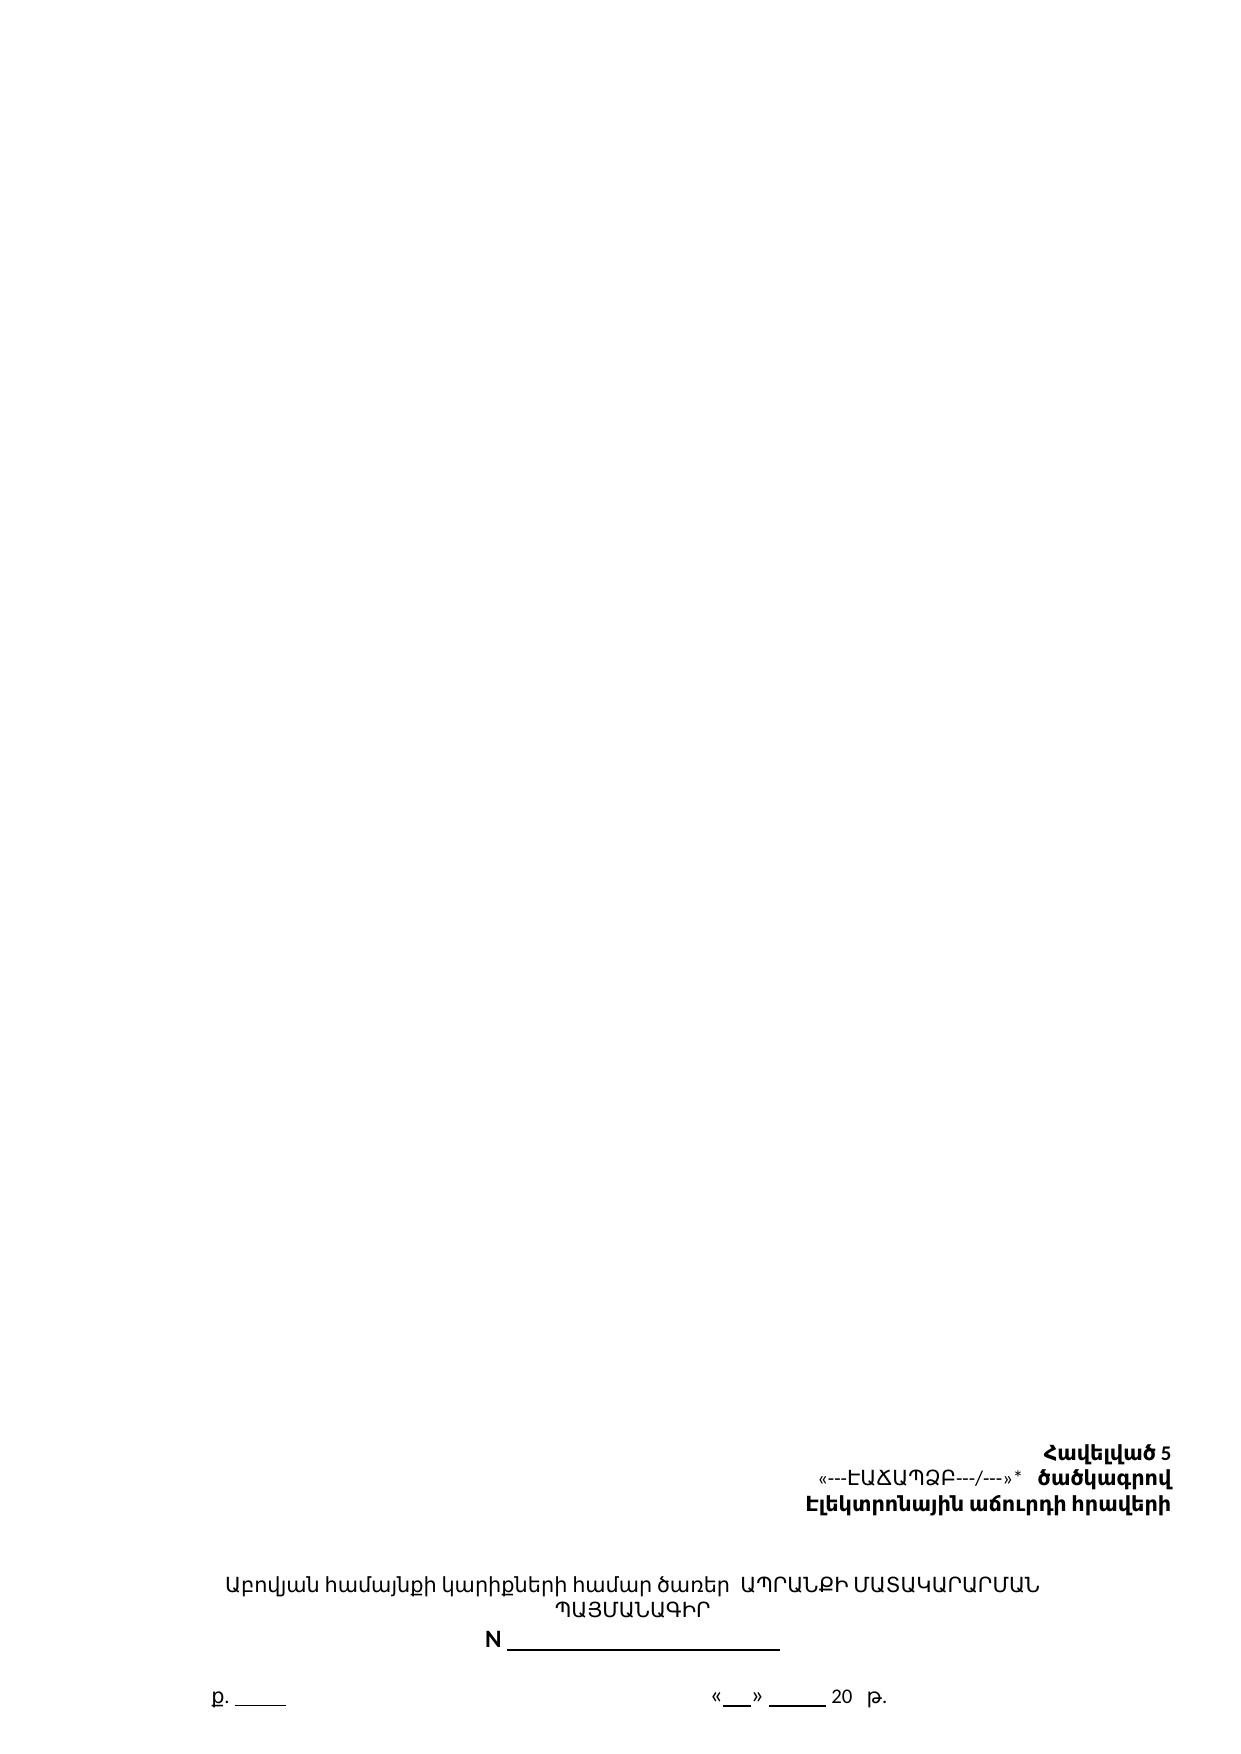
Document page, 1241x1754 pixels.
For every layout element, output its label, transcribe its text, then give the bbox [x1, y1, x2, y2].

text ք. « » 20 թ. [94, 1679, 1171, 1709]
text N [79, 1623, 1171, 1653]
text «---ԷԱՃԱՊՁԲ---/---»* ծածկագրով [94, 1465, 1171, 1491]
text Էլեկտրոնային աճուրդի հրավերի [94, 1491, 1171, 1516]
text Աբովյան համայնքի կարիքների համար ծառեր ԱՊՐԱՆՔԻ ՄԱՏԱԿԱՐԱՐՄԱՆ [79, 1572, 1171, 1598]
text ՊԱՅՄԱՆԱԳԻՐ [79, 1598, 1171, 1623]
text Հավելված 5 [94, 1440, 1171, 1465]
